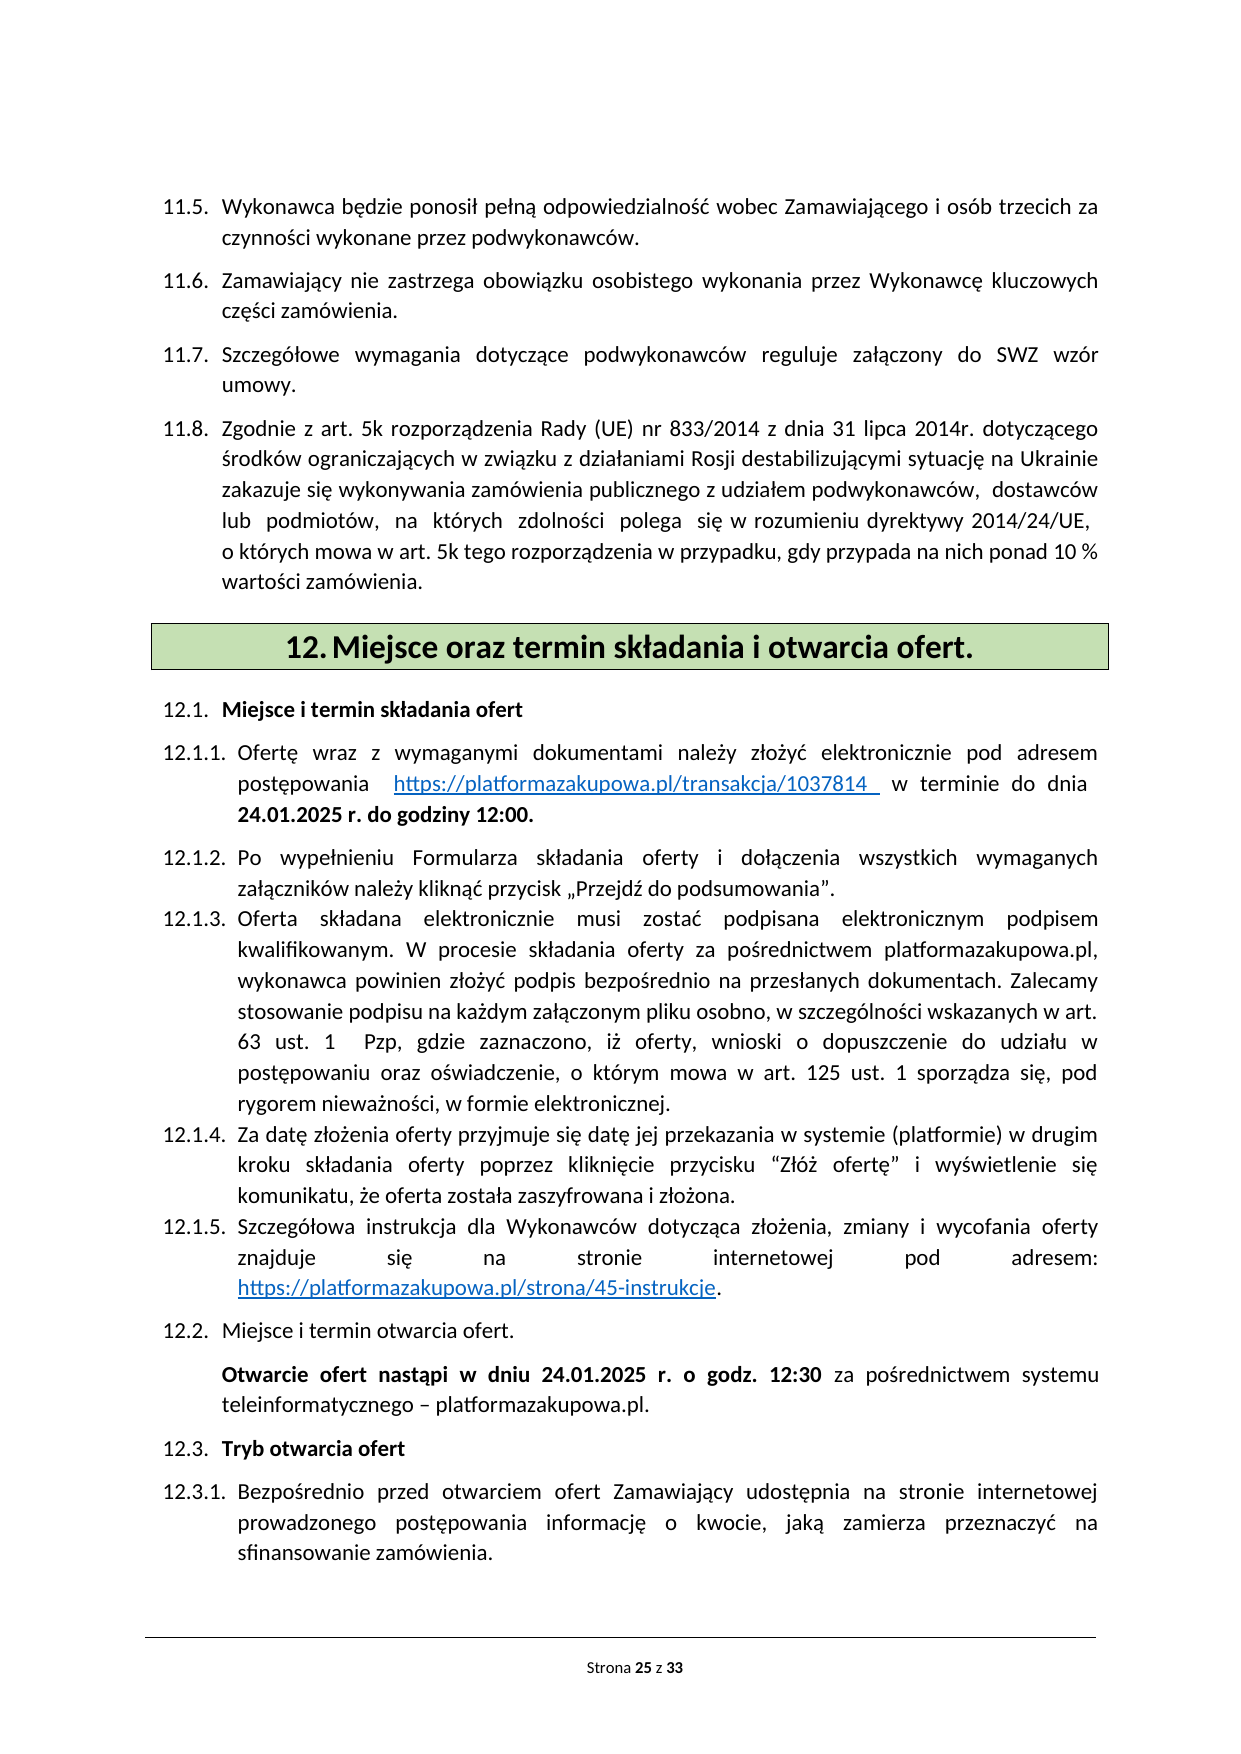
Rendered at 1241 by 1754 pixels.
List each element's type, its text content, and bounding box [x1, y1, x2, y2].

list Zamawiający nie zastrzega obowiązku osobistego wykonania przez Wykonawcę kluczowych części zamówienia. [162, 266, 1100, 325]
list Po wypełnieniu Formularza składania oferty i dołączenia wszystkich wymaganych załączników należy kliknąć przycisk „Przejdź do podsumowania”. [162, 843, 1099, 902]
list Ofertę wraz z wymaganymi dokumentami należy złożyć elektronicznie pod adresem postępowania https://platformazakupowa.pl/transakcja/1037814 w terminie do dnia 24.01.2025 r. do godziny 12:00. [162, 738, 1099, 828]
subtitle Miejsce oraz termin składania i otwarcia ofert. [152, 624, 1108, 669]
list Szczegółowe wymagania dotyczące podwykonawców reguluje załączony do SWZ wzór umowy. [162, 340, 1100, 399]
list Szczegółowa instrukcja dla Wykonawców dotycząca złożenia, zmiany i wycofania oferty znajduje się na stronie internetowej pod adresem: https://platformazakupowa.pl/strona/45-instrukcje. [162, 1212, 1099, 1301]
list Miejsce i termin otwarcia ofert. [162, 1317, 1100, 1344]
list Oferta składana elektronicznie musi zostać podpisana elektronicznym podpisem kwalifikowanym. W procesie składania oferty za pośrednictwem platformazakupowa.pl, wykonawca powinien złożyć podpis bezpośrednio na przesłanych dokumentach. Zalecamy stosowanie podpisu na każdym załączonym pliku osobno, w szczególności wskazanych w art. 63 ust. 1 Pzp, gdzie zaznaczono, iż oferty, wnioski o dopuszczenie do udziału w postępowaniu oraz oświadczenie, o którym mowa w art. 125 ust. 1 sporządza się, pod rygorem nieważności, w formie elektronicznej. [162, 904, 1099, 1117]
list Zgodnie z art. 5k rozporządzenia Rady (UE) nr 833/2014 z dnia 31 lipca 2014r. dotyczącego środków ograniczających w związku z działaniami Rosji destabilizującymi sytuację na Ukrainie zakazuje się wykonywania zamówienia publicznego z udziałem podwykonawców, dostawców lub podmiotów, na których zdolności polega się w rozumieniu dyrektywy 2014/24/UE, o których mowa w art. 5k tego rozporządzenia w przypadku, gdy przypada na nich ponad 10 % wartości zamówienia. [162, 414, 1100, 596]
list Miejsce i termin składania ofert [162, 695, 1099, 723]
list Wykonawca będzie ponosił pełną odpowiedzialność wobec Zamawiającego i osób trzecich za czynności wykonane przez podwykonawców. [162, 192, 1100, 251]
list Tryb otwarcia ofert [162, 1434, 1099, 1462]
list Za datę złożenia oferty przyjmuje się datę jej przekazania w systemie (platformie) w drugim kroku składania oferty poprzez kliknięcie przycisku “Złóż ofertę” i wyświetlenie się komunikatu, że oferta została zaszyfrowana i złożona. [162, 1120, 1099, 1209]
list Bezpośrednio przed otwarciem ofert Zamawiający udostępnia na stronie internetowej prowadzonego postępowania informację o kwocie, jaką zamierza przeznaczyć na sfinansowanie zamówienia. [162, 1477, 1099, 1566]
list Otwarcie ofert nastąpi w dniu 24.01.2025 r. o godz. 12:30 za pośrednictwem systemu teleinformatycznego – platformazakupowa.pl. [222, 1360, 1100, 1418]
